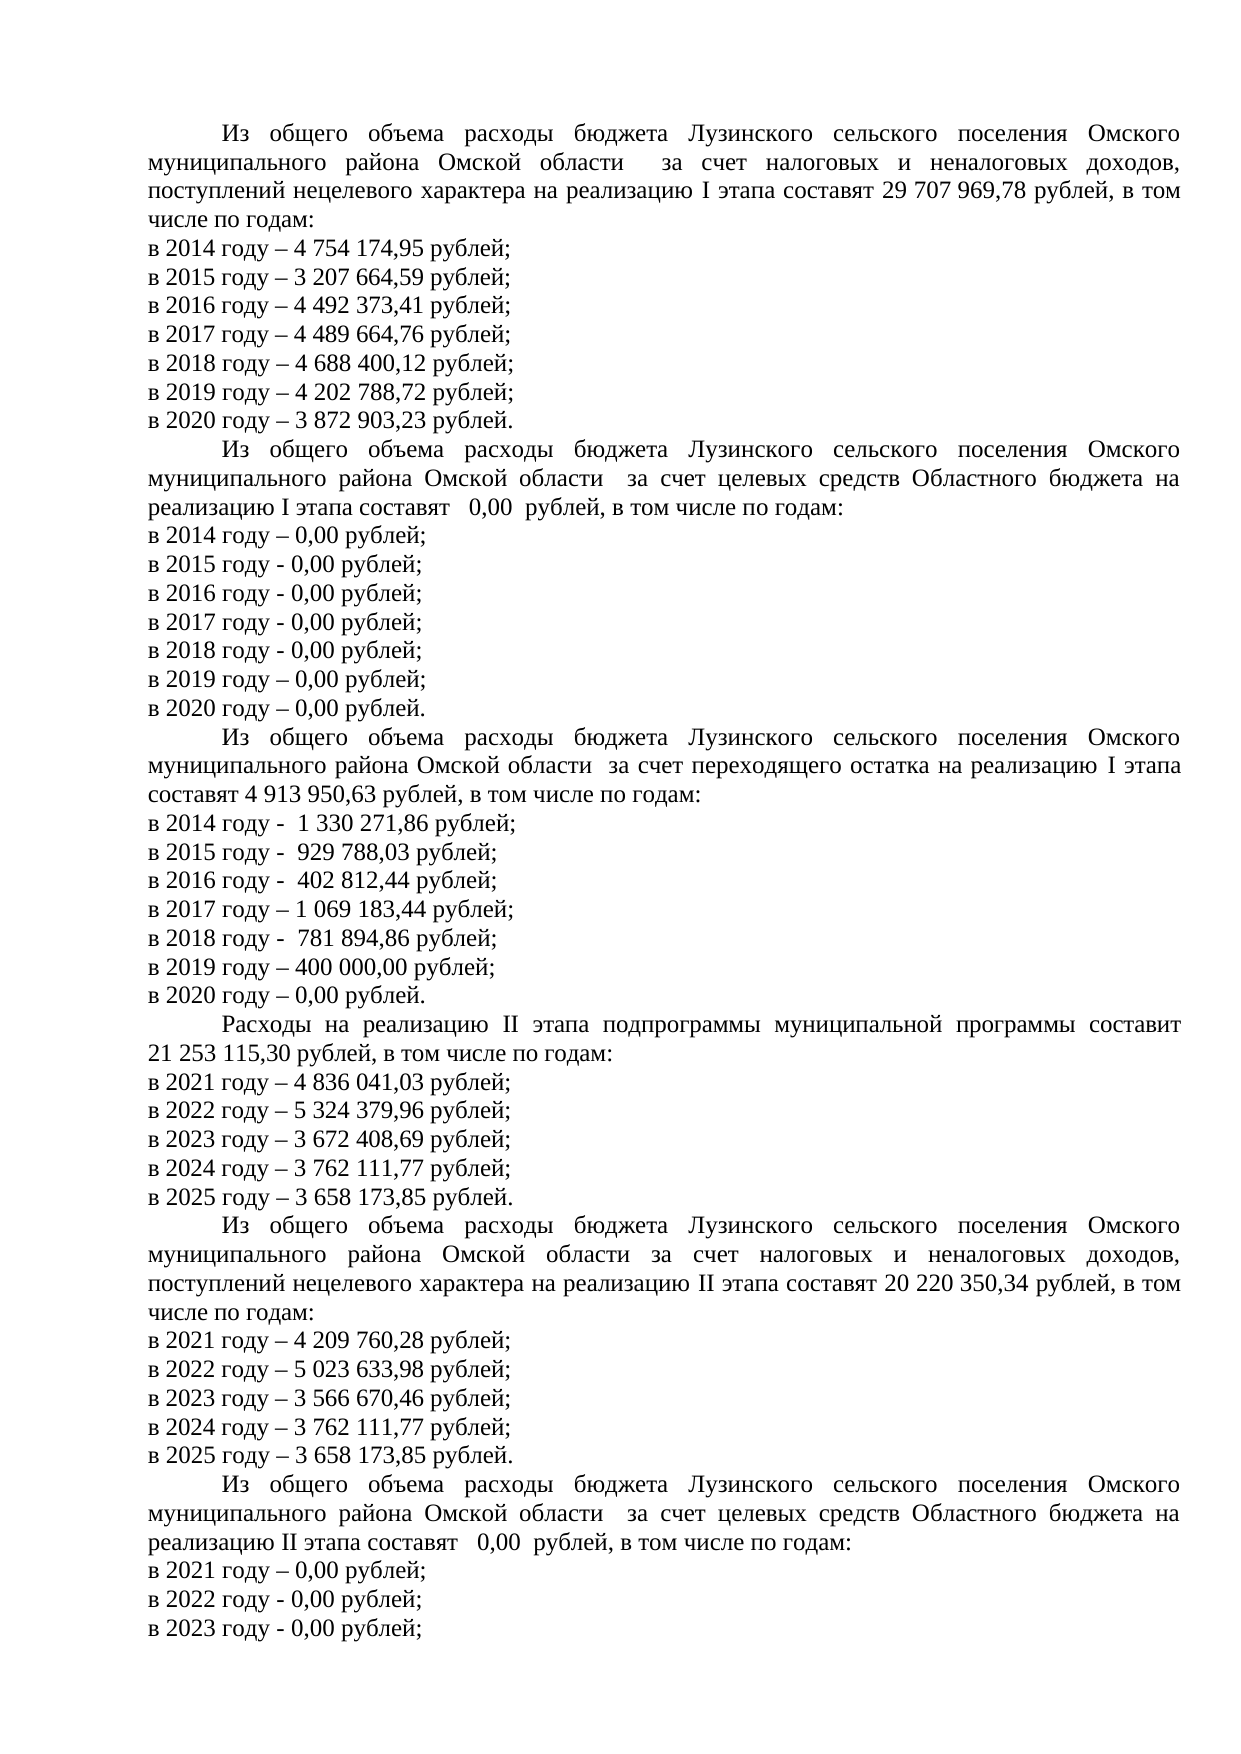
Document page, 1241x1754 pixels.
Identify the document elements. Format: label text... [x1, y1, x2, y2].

text в 2024 году – 3 762 111,77 рублей; [148, 1153, 1181, 1182]
text в 2020 году – 3 872 903,23 рублей. [148, 406, 1181, 434]
text в 2015 году - 929 788,03 рублей; [148, 837, 1181, 866]
text в 2023 году - 0,00 рублей; [148, 1613, 1181, 1642]
text в 2018 году - 0,00 рублей; [148, 636, 1181, 664]
text в 2019 году – 400 000,00 рублей; [148, 952, 1181, 981]
text Из общего объема расходы бюджета Лузинского сельского поселения Омского муниципального района Омской области за счет целевых средств Областного бюджета на реализацию I этапа составят 0,00 рублей, в том числе по годам: [148, 434, 1181, 521]
text в 2025 году – 3 658 173,85 рублей. [148, 1182, 1181, 1211]
text в 2016 году – 4 492 373,41 рублей; [148, 291, 1181, 319]
text Расходы на реализацию II этапа подпрограммы муниципальной программы составит 21 253 115,30 рублей, в том числе по годам: [148, 1009, 1181, 1067]
text в 2023 году – 3 672 408,69 рублей; [148, 1124, 1181, 1153]
text Из общего объема расходы бюджета Лузинского сельского поселения Омского муниципального района Омской области за счет переходящего остатка на реализацию I этапа составят 4 913 950,63 рублей, в том числе по годам: [148, 722, 1181, 808]
text Из общего объема расходы бюджета Лузинского сельского поселения Омского муниципального района Омской области за счет налоговых и неналоговых доходов, поступлений нецелевого характера на реализацию II этапа составят 20 220 350,34 рублей, в том числе по годам: [148, 1211, 1181, 1326]
text в 2017 году – 4 489 664,76 рублей; [148, 319, 1181, 348]
text в 2016 году - 402 812,44 рублей; [148, 866, 1181, 894]
text в 2020 году – 0,00 рублей. [148, 981, 1181, 1009]
text в 2015 году – 3 207 664,59 рублей; [148, 262, 1181, 291]
text в 2014 году - 1 330 271,86 рублей; [148, 808, 1181, 837]
text в 2017 году – 1 069 183,44 рублей; [148, 894, 1181, 923]
text в 2023 году – 3 566 670,46 рублей; [148, 1383, 1181, 1412]
text в 2024 году – 3 762 111,77 рублей; [148, 1412, 1181, 1441]
text в 2019 году – 4 202 788,72 рублей; [148, 377, 1181, 406]
text в 2014 году – 0,00 рублей; [148, 521, 1181, 549]
text в 2022 году - 0,00 рублей; [148, 1584, 1181, 1613]
text в 2018 году - 781 894,86 рублей; [148, 923, 1181, 952]
text в 2015 году - 0,00 рублей; [148, 549, 1181, 578]
text в 2016 году - 0,00 рублей; [148, 578, 1181, 607]
text в 2017 году - 0,00 рублей; [148, 607, 1181, 636]
text Из общего объема расходы бюджета Лузинского сельского поселения Омского муниципального района Омской области за счет налоговых и неналоговых доходов, поступлений нецелевого характера на реализацию I этапа составят 29 707 969,78 рублей, в том числе по годам: [148, 118, 1181, 233]
text в 2019 году – 0,00 рублей; [148, 664, 1181, 693]
text в 2018 году – 4 688 400,12 рублей; [148, 348, 1181, 377]
text Из общего объема расходы бюджета Лузинского сельского поселения Омского муниципального района Омской области за счет целевых средств Областного бюджета на реализацию II этапа составят 0,00 рублей, в том числе по годам: [148, 1469, 1181, 1556]
text в 2021 году – 0,00 рублей; [148, 1556, 1181, 1584]
text в 2022 году – 5 324 379,96 рублей; [148, 1096, 1181, 1124]
text в 2022 году – 5 023 633,98 рублей; [148, 1354, 1181, 1383]
text в 2021 году – 4 209 760,28 рублей; [148, 1326, 1181, 1354]
text в 2025 году – 3 658 173,85 рублей. [148, 1441, 1181, 1469]
text в 2020 году – 0,00 рублей. [148, 693, 1181, 722]
text в 2014 году – 4 754 174,95 рублей; [148, 233, 1181, 262]
text в 2021 году – 4 836 041,03 рублей; [148, 1067, 1181, 1096]
